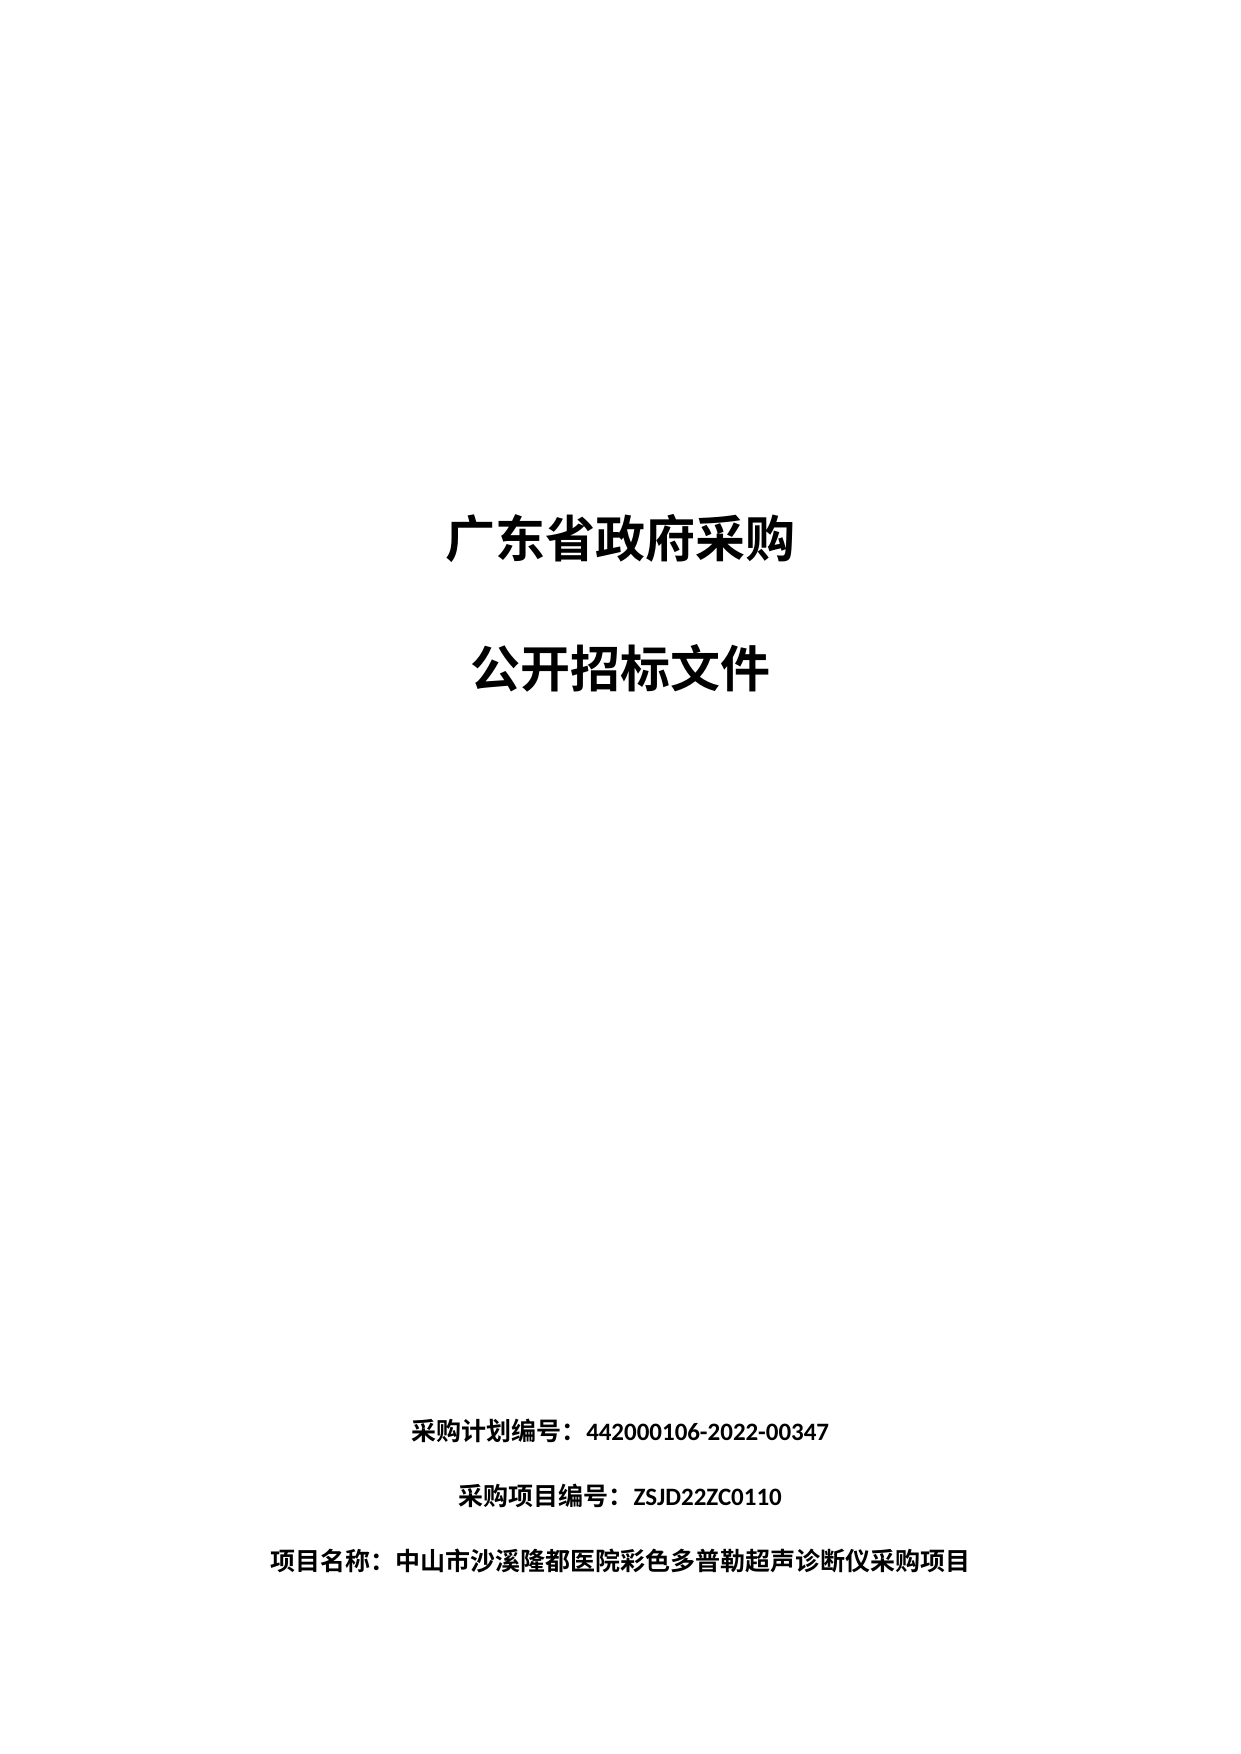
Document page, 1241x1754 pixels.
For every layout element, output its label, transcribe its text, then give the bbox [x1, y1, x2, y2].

text 公开招标文件 [187, 617, 1053, 1397]
text 广东省政府采购 [187, 487, 1053, 584]
text 项目名称：中山市沙溪隆都医院彩色多普勒超声诊断仪采购项目 [187, 1527, 1053, 1592]
text 采购计划编号：442000106-2022-00347 [187, 1397, 1053, 1462]
text 采购项目编号：ZSJD22ZC0110 [187, 1462, 1053, 1527]
